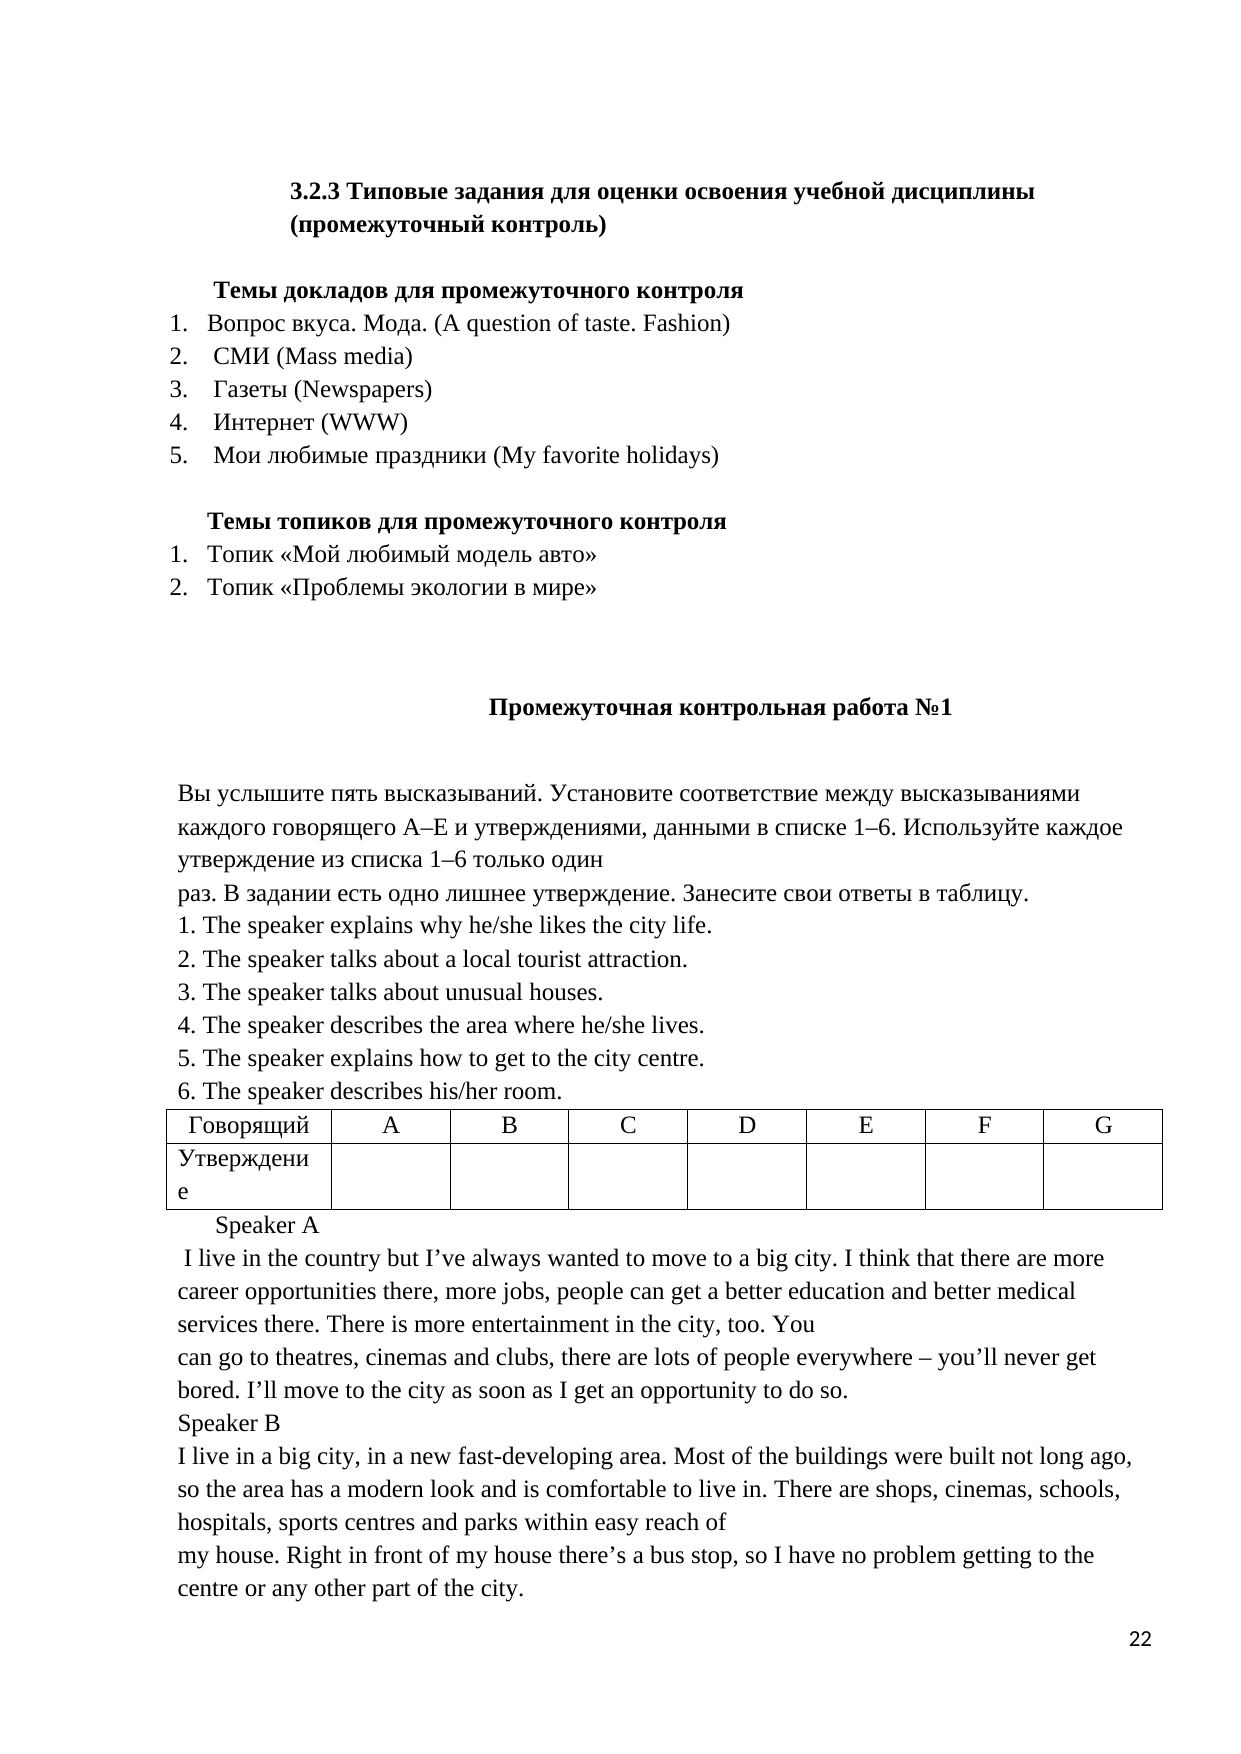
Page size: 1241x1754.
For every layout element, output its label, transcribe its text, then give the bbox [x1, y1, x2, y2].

table_cell Утверждение [167, 1144, 331, 1209]
text Вы услышите пять высказываний. Установите соответствие между высказываниями каждого говорящего A–E и утверждениями, данными в списке 1–6. Используйте каждое утверждение из списка 1–6 только один [177, 778, 1152, 873]
list Мои любимые праздники (My favorite holidays) [169, 440, 1152, 469]
text Темы топиков для промежуточного контроля [207, 506, 1152, 535]
table_cell [332, 1144, 450, 1209]
text my house. Right in front of my house there’s a bus stop, so I have no problem getting to the centre or any other part of the city. [177, 1540, 1152, 1602]
table_cell [451, 1144, 568, 1209]
list Газеты (Newspapers) [169, 374, 1152, 403]
table_cell [1044, 1144, 1162, 1209]
text can go to theatres, cinemas and clubs, there are lots of people everywhere – you’ll never get bored. I’ll move to the city as soon as I get an opportunity to do so. [177, 1342, 1152, 1404]
list Вопрос вкуса. Мода. (A question of taste. Fashion) [169, 308, 1152, 337]
text 3.2.3 Типовые задания для оценки освоения учебной дисциплины (промежуточный контроль) [290, 176, 1152, 238]
text 5. The speaker explains how to get to the city centre. [177, 1043, 1152, 1071]
text раз. В задании есть одно лишнее утверждение. Занесите свои ответы в таблицу. [177, 878, 1152, 906]
table_header B [451, 1110, 568, 1142]
text Темы докладов для промежуточного контроля [207, 275, 1152, 304]
text 6. The speaker describes his/her room. [177, 1076, 1152, 1104]
table_header A [332, 1110, 450, 1142]
list Топик «Мой любимый модель авто» [169, 539, 1152, 568]
table_header Говорящий [167, 1110, 331, 1142]
text I live in a big city, in a new fast-developing area. Most of the buildings were built not long ago, so the area has a modern look and is comfortable to live in. There are shops, cinemas, schools, hospitals, sports centres and parks within easy reach of [177, 1441, 1152, 1536]
table_cell [926, 1144, 1043, 1209]
table_header C [569, 1110, 687, 1142]
list СМИ (Mass media) [169, 341, 1152, 370]
text 2. The speaker talks about a local tourist attraction. [177, 944, 1152, 972]
text Speaker B [177, 1408, 1152, 1437]
text I live in the country but I’ve always wanted to move to a big city. I think that there are more career opportunities there, more jobs, people can get a better education and better medical services there. There is more entertainment in the city, too. You [177, 1243, 1152, 1338]
text 1. The speaker explains why he/she likes the city life. [177, 911, 1152, 939]
text 4. The speaker describes the area where he/she lives. [177, 1010, 1152, 1038]
text Speaker A [177, 1210, 1152, 1239]
table_cell [569, 1144, 687, 1209]
table_header F [926, 1110, 1043, 1142]
list Топик «Проблемы экологии в мире» [169, 572, 1152, 601]
text Промежуточная контрольная работа №1 [290, 692, 1152, 720]
table_header G [1044, 1110, 1162, 1142]
table_header E [807, 1110, 925, 1142]
list Интернет (WWW) [169, 407, 1152, 436]
text 3. The speaker talks about unusual houses. [177, 977, 1152, 1005]
table_header D [688, 1110, 806, 1142]
table_cell [807, 1144, 925, 1209]
table_cell [688, 1144, 806, 1209]
